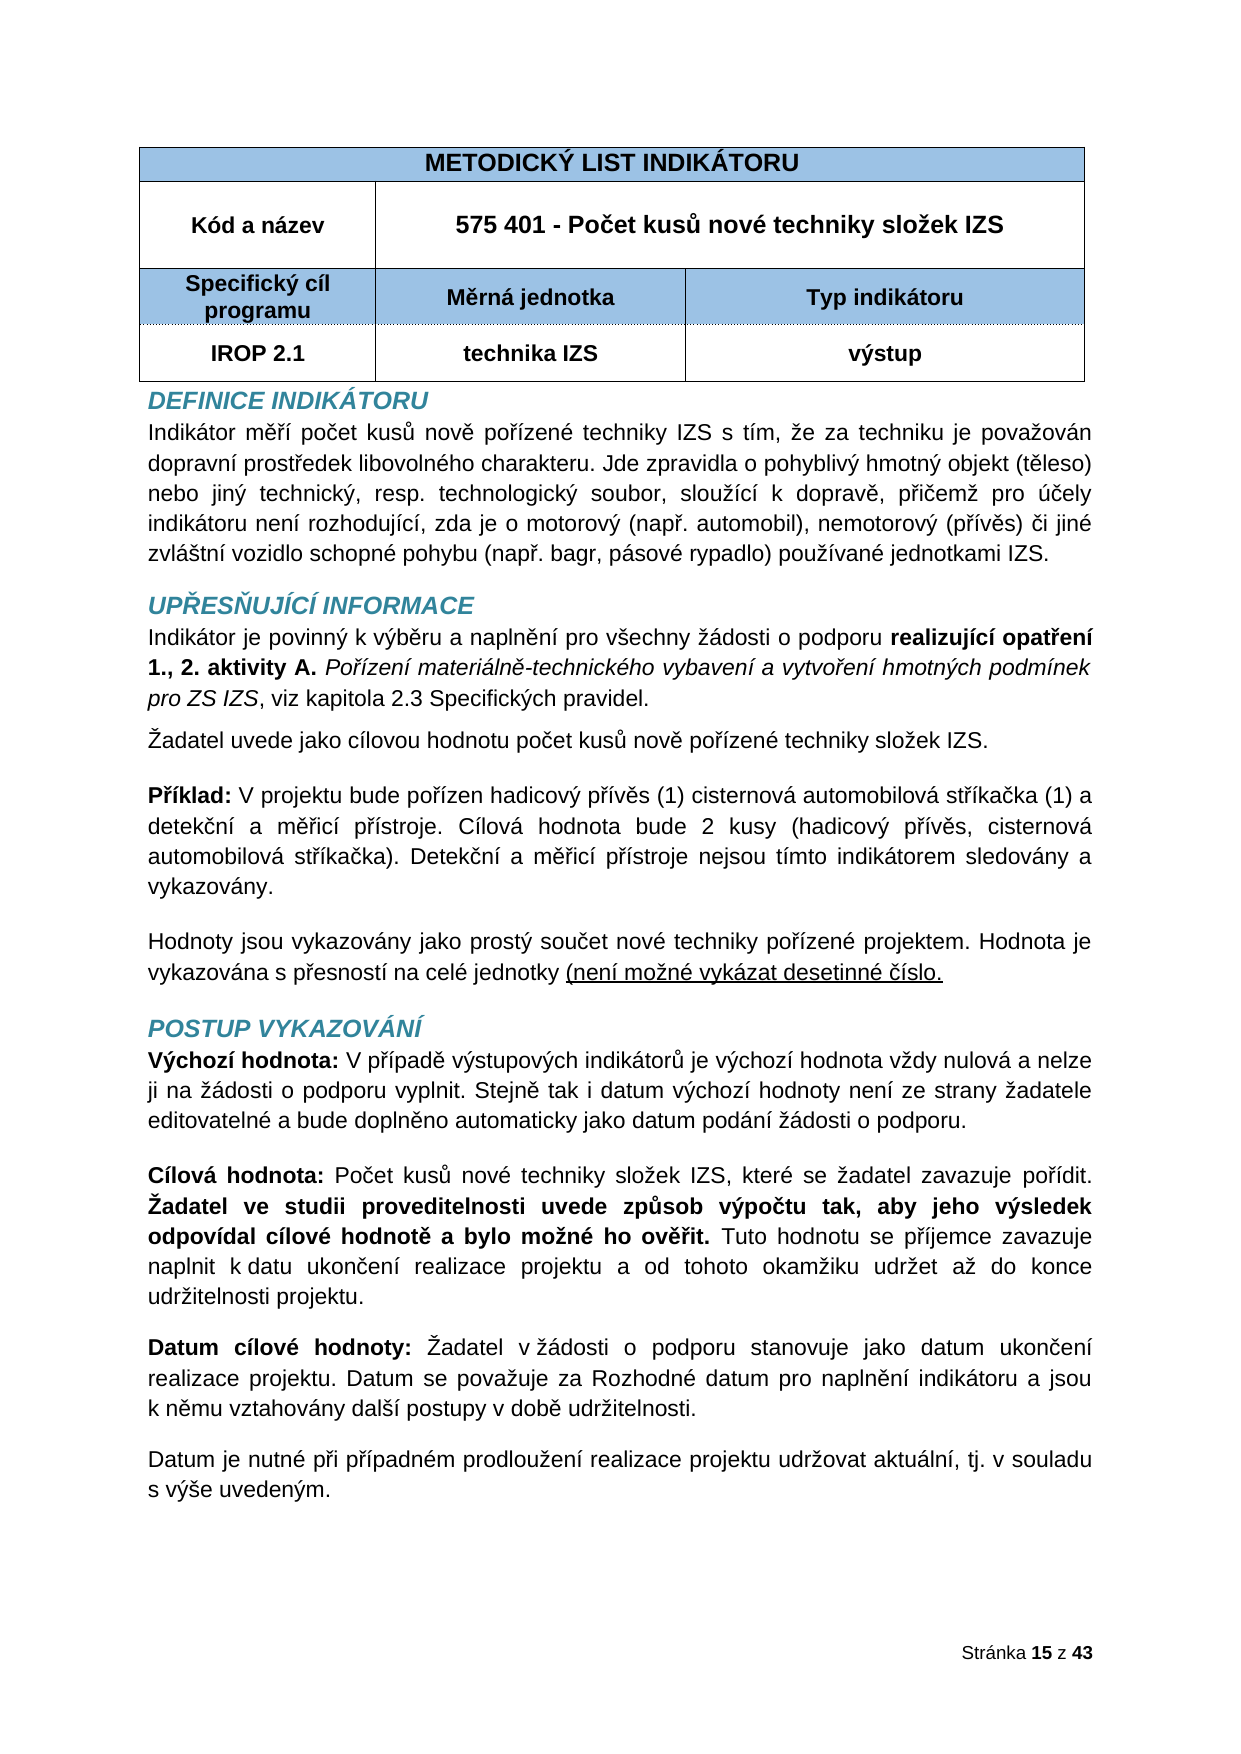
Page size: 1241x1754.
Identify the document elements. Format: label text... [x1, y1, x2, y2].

text Indikátor je povinný k výběru a naplnění pro všechny žádosti o podporu realizující opatření 1., 2. aktivity A. Pořízení materiálně-technického vybavení a vytvoření hmotných podmínek pro ZS IZS, viz kapitola 2.3 Specifických pravidel. [148, 624, 1093, 711]
text Definice indikátoru [148, 148, 1093, 415]
text Hodnoty jsou vykazovány jako prostý součet nové techniky pořízené projektem. Hodnota je vykazována s přesností na celé jednotky (není možné vykázat desetinné číslo. [148, 928, 1093, 985]
text Datum cílové hodnoty: Žadatel v žádosti o podporu stanovuje jako datum ukončení realizace projektu. Datum se považuje za Rozhodné datum pro naplnění indikátoru a jsou k němu vztahovány další postupy v době udržitelnosti. [148, 1334, 1093, 1421]
table_cell IROP 2.1 [140, 324, 375, 381]
table_cell Typ indikátoru [686, 269, 1084, 324]
table_cell Kód a název [140, 182, 375, 268]
table_cell 575 401 - Počet kusů nové techniky složek IZS [376, 182, 1084, 268]
text Upřesňující informace [148, 591, 1093, 620]
table_cell výstup [686, 324, 1084, 381]
table_cell technika IZS [376, 324, 685, 381]
table_header METODICKÝ LIST INDIKÁTORU [140, 148, 1084, 181]
text postup vykazování [148, 1014, 1093, 1042]
table_cell Měrná jednotka [376, 269, 685, 324]
table_cell Specifický cíl programu [140, 269, 375, 324]
text Cílová hodnota: Počet kusů nové techniky složek IZS, které se žadatel zavazuje pořídit. Žadatel ve studii proveditelnosti uvede způsob výpočtu tak, aby jeho výsledek odpovídal cílové hodnotě a bylo možné ho ověřit. Tuto hodnotu se příjemce zavazuje naplnit k datu ukončení realizace projektu a od tohoto okamžiku udržet až do konce udržitelnosti projektu. [148, 1162, 1093, 1309]
text Žadatel uvede jako cílovou hodnotu počet kusů nově pořízené techniky složek IZS. [148, 727, 1093, 754]
text Indikátor měří počet kusů nově pořízené techniky IZS s tím, že za techniku je považován dopravní prostředek libovolného charakteru. Jde zpravidla o pohyblivý hmotný objekt (těleso) nebo jiný technický, resp. technologický soubor, sloužící k dopravě, přičemž pro účely indikátoru není rozhodující, zda je o motorový (např. automobil), nemotorový (přívěs) či jiné zvláštní vozidlo schopné pohybu (např. bagr, pásové rypadlo) používané jednotkami IZS. [148, 419, 1093, 566]
text Datum je nutné při případném prodloužení realizace projektu udržovat aktuální, tj. v souladu s výše uvedeným. [148, 1446, 1093, 1502]
text Příklad: V projektu bude pořízen hadicový přívěs (1) cisternová automobilová stříkačka (1) a detekční a měřicí přístroje. Cílová hodnota bude 2 kusy (hadicový přívěs, cisternová automobilová stříkačka). Detekční a měřicí přístroje nejsou tímto indikátorem sledovány a vykazovány. [148, 782, 1093, 899]
text Výchozí hodnota: V případě výstupových indikátorů je výchozí hodnota vždy nulová a nelze ji na žádosti o podporu vyplnit. Stejně tak i datum výchozí hodnoty není ze strany žadatele editovatelné a bude doplněno automaticky jako datum podání žádosti o podporu. [148, 1047, 1093, 1133]
